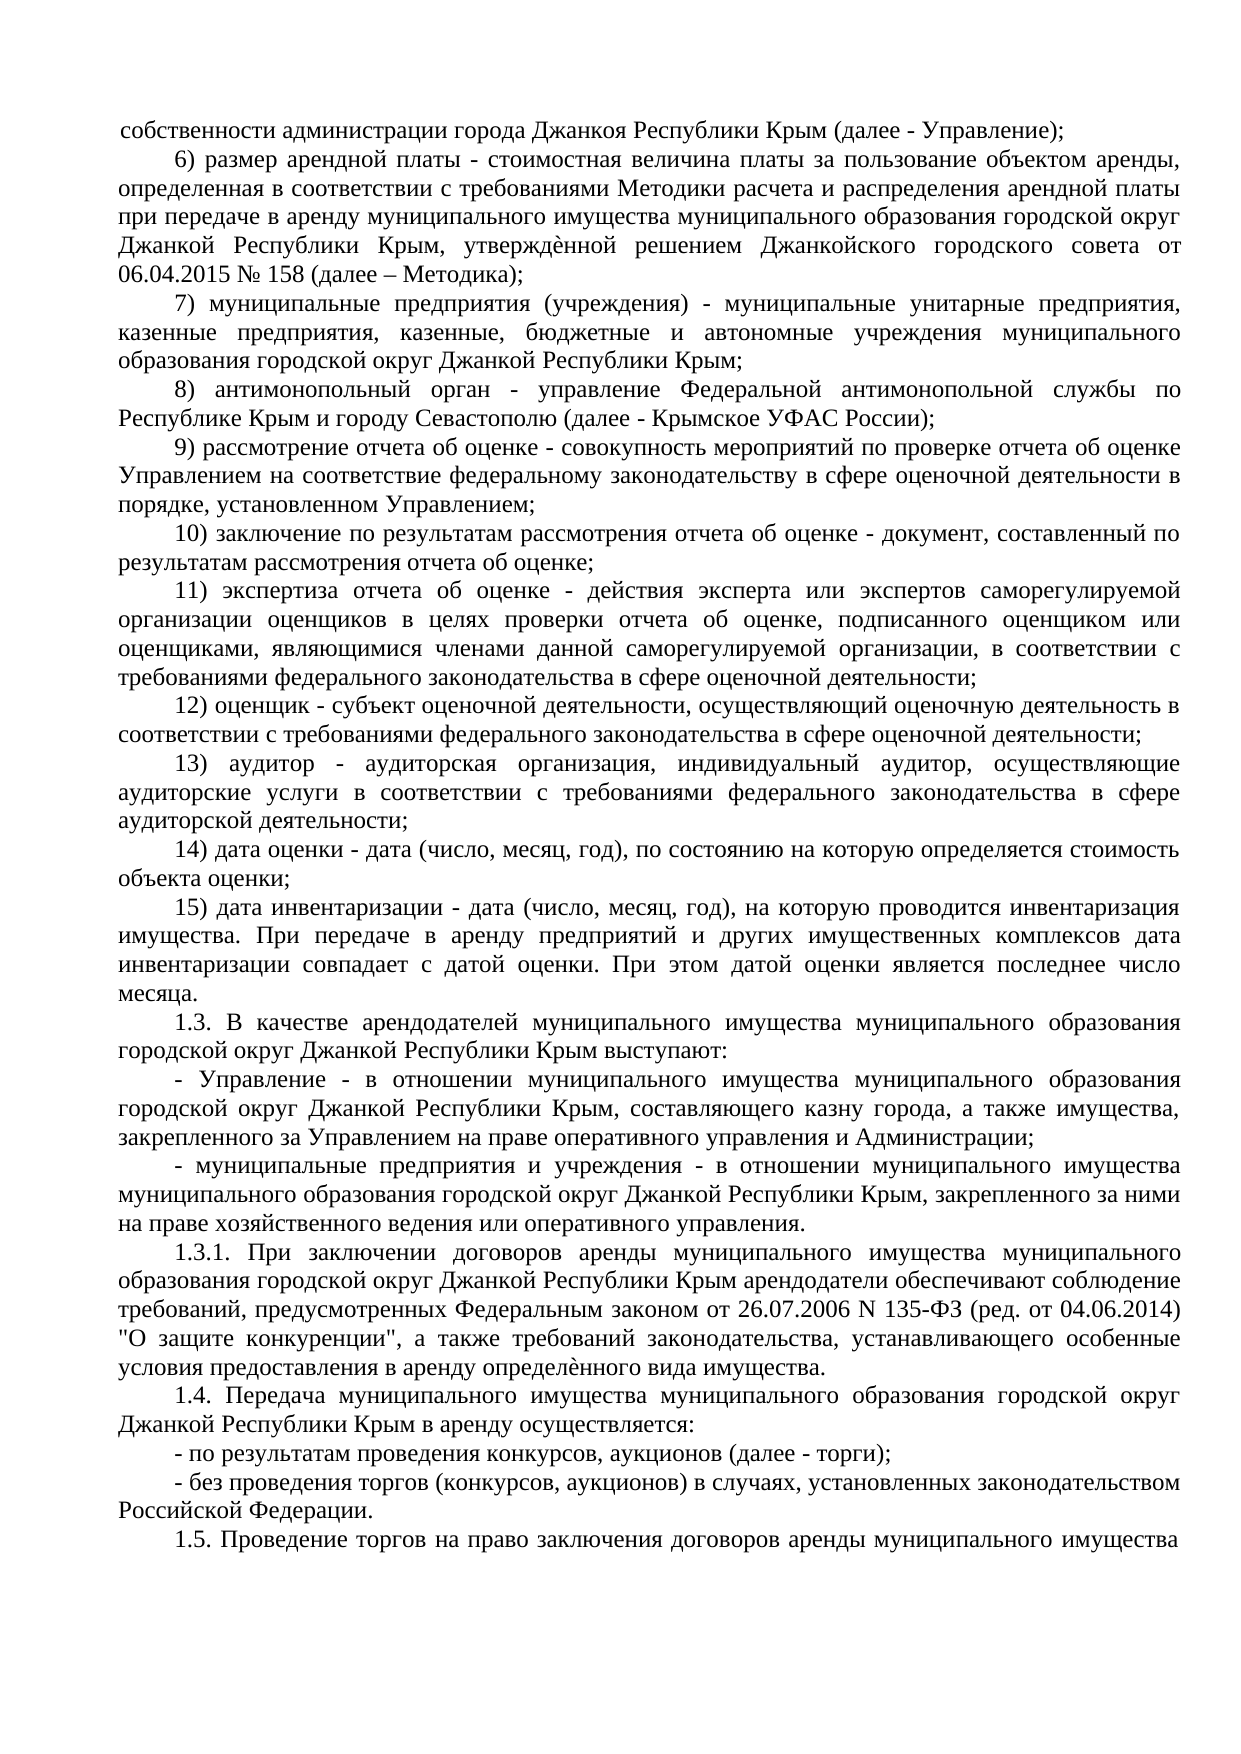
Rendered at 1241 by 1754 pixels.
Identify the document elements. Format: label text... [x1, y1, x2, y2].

list экспертиза отчета об оценке - действия эксперта или экспертов саморегулируемой организации оценщиков в целях проверки отчета об оценке, подписанного оценщиком или оценщиками, являющимися членами данной саморегулируемой организации, в соответствии с требованиями федерального законодательства в сфере оценочной деятельности; [118, 575, 1181, 690]
list При заключении договоров аренды муниципального имущества муниципального образования городской округ Джанкой Республики Крым арендодатели обеспечивают соблюдение требований, предусмотренных Федеральным законом от 26.07.2006 N 135-ФЗ (ред. от 04.06.2014) "О защите конкуренции", а также требований законодательства, устанавливающего особенные условия предоставления в аренду определѐнного вида имущества. [118, 1237, 1181, 1380]
list муниципальные предприятия и учреждения - в отношении муниципального имущества муниципального образования городской округ Джанкой Республики Крым, закрепленного за ними на праве хозяйственного ведения или оперативного управления. [118, 1150, 1181, 1237]
list В качестве арендодателей муниципального имущества муниципального образования городской округ Джанкой Республики Крым выступают: [118, 1007, 1181, 1064]
list муниципальные предприятия (учреждения) - муниципальные унитарные предприятия, казенные предприятия, казенные, бюджетные и автономные учреждения муниципального образования городской округ Джанкой Республики Крым; [118, 288, 1181, 374]
list заключение по результатам рассмотрения отчета об оценке - документ, составленный по результатам рассмотрения отчета об оценке; [118, 518, 1181, 575]
list Проведение торгов на право заключения договоров аренды муниципального имущества [174, 1524, 1238, 1553]
list оценщик - субъект оценочной деятельности, осуществляющий оценочную деятельность в соответствии с требованиями федерального законодательства в сфере оценочной деятельности; [118, 690, 1181, 748]
list по результатам проведения конкурсов, аукционов (далее - торги); [174, 1438, 1238, 1467]
list дата инвентаризации - дата (число, месяц, год), на которую проводится инвентаризация имущества. При передаче в аренду предприятий и других имущественных комплексов дата инвентаризации совпадает с датой оценки. При этом датой оценки является последнее число месяца. [118, 892, 1181, 1007]
list Управление - в отношении муниципального имущества муниципального образования городской округ Джанкой Республики Крым, составляющего казну города, а также имущества, закрепленного за Управлением на праве оперативного управления и Администрации; [118, 1064, 1181, 1150]
list без проведения торгов (конкурсов, аукционов) в случаях, установленных законодательством Российской Федерации. [118, 1467, 1181, 1524]
list Передача муниципального имущества муниципального образования городской округ Джанкой Республики Крым в аренду осуществляется: [118, 1380, 1180, 1438]
list дата оценки - дата (число, месяц, год), по состоянию на которую определяется стоимость объекта оценки; [118, 834, 1180, 892]
list размер арендной платы - стоимостная величина платы за пользование объектом аренды, определенная в соответствии с требованиями Методики расчета и распределения арендной платы при передаче в аренду муниципального имущества муниципального образования городской округ Джанкой Республики Крым, утверждѐнной решением Джанкойского городского совета от 06.04.2015 № 158 (далее – Методика); [118, 144, 1181, 288]
text собственности администрации города Джанкоя Республики Крым (далее - Управление); [120, 115, 1238, 144]
list антимонопольный орган - управление Федеральной антимонопольной службы по Республике Крым и городу Севастополю (далее - Крымское УФАС России); [118, 374, 1182, 432]
list аудитор - аудиторская организация, индивидуальный аудитор, осуществляющие аудиторские услуги в соответствии с требованиями федерального законодательства в сфере аудиторской деятельности; [118, 748, 1180, 834]
list рассмотрение отчета об оценке - совокупность мероприятий по проверке отчета об оценке Управлением на соответствие федеральному законодательству в сфере оценочной деятельности в порядке, установленном Управлением; [118, 432, 1182, 518]
